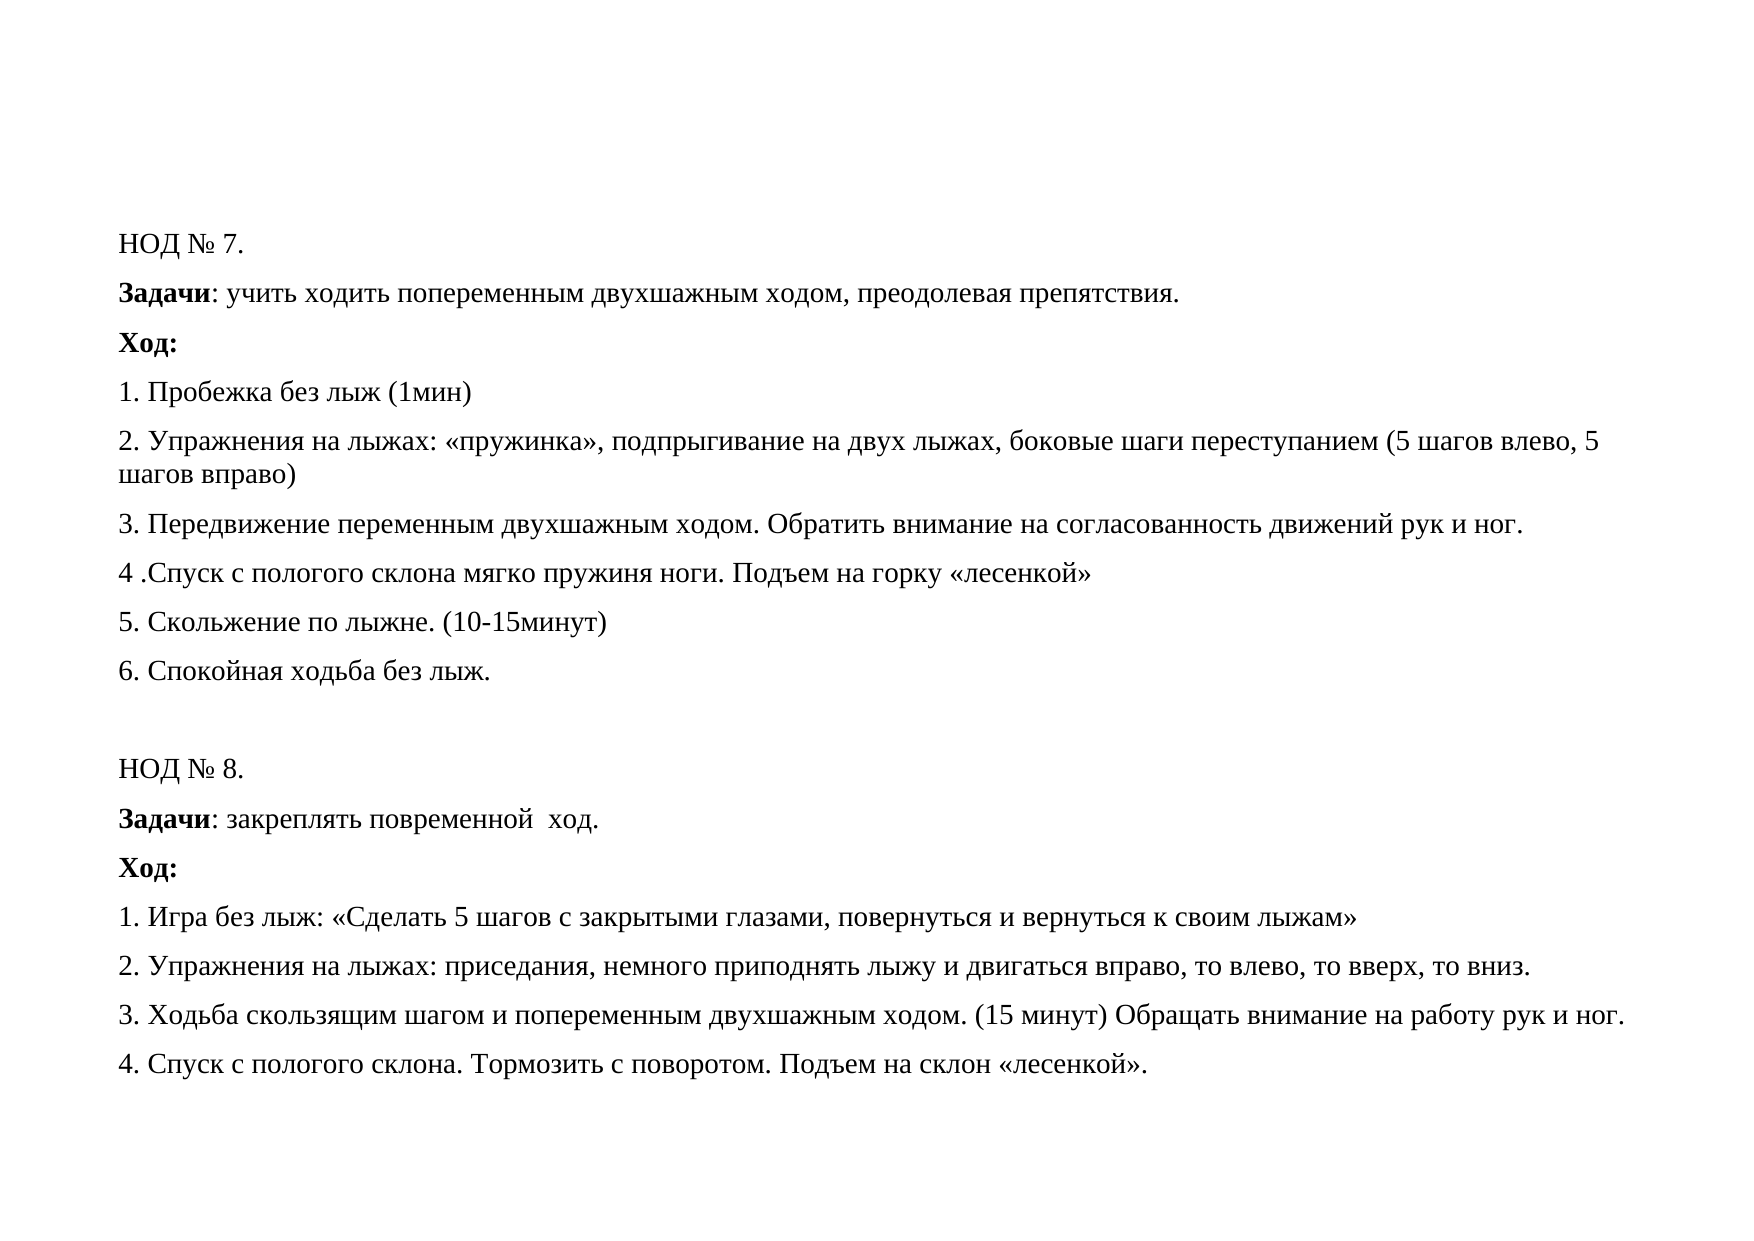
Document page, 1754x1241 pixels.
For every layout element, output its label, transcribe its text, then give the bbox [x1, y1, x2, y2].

text 4 .Спуск с пологого склона мягко пружиня ноги. Подъем на горку «лесенкой» [118, 555, 1636, 588]
text 2. Упражнения на лыжах: «пружинка», подпрыгивание на двух лыжах, боковые шаги переступанием (5 шагов влево, 5 шагов вправо) [118, 423, 1636, 490]
text Задачи: учить ходить попеременным двухшажным ходом, преодолевая препятствия. [118, 276, 1636, 309]
text 2. Упражнения на лыжах: приседания, немного приподнять лыжу и двигаться вправо, то влево, то вверх, то вниз. [118, 948, 1636, 982]
text 5. Скольжение по лыжне. (10-15минут) [118, 604, 1636, 638]
text 1. Игра без лыж: «Сделать 5 шагов с закрытыми глазами, повернуться и вернуться к своим лыжам» [118, 899, 1636, 933]
text НОД № 8. [118, 752, 1636, 785]
text 1. Пробежка без лыж (1мин) [118, 374, 1636, 407]
text Ход: [118, 850, 1636, 883]
text 4. Спуск с пологого склона. Тормозить с поворотом. Подъем на склон «лесенкой». [118, 1047, 1636, 1080]
text НОД № 7. [118, 226, 1636, 260]
text 6. Спокойная ходьба без лыж. [118, 653, 1636, 687]
text Ход: [118, 325, 1636, 358]
text Задачи: закреплять повременной ход. [118, 801, 1636, 834]
text 3. Ходьба скользящим шагом и попеременным двухшажным ходом. (15 минут) Обращать внимание на работу рук и ног. [118, 997, 1636, 1031]
text 3. Передвижение переменным двухшажным ходом. Обратить внимание на согласованность движений рук и ног. [118, 506, 1636, 539]
